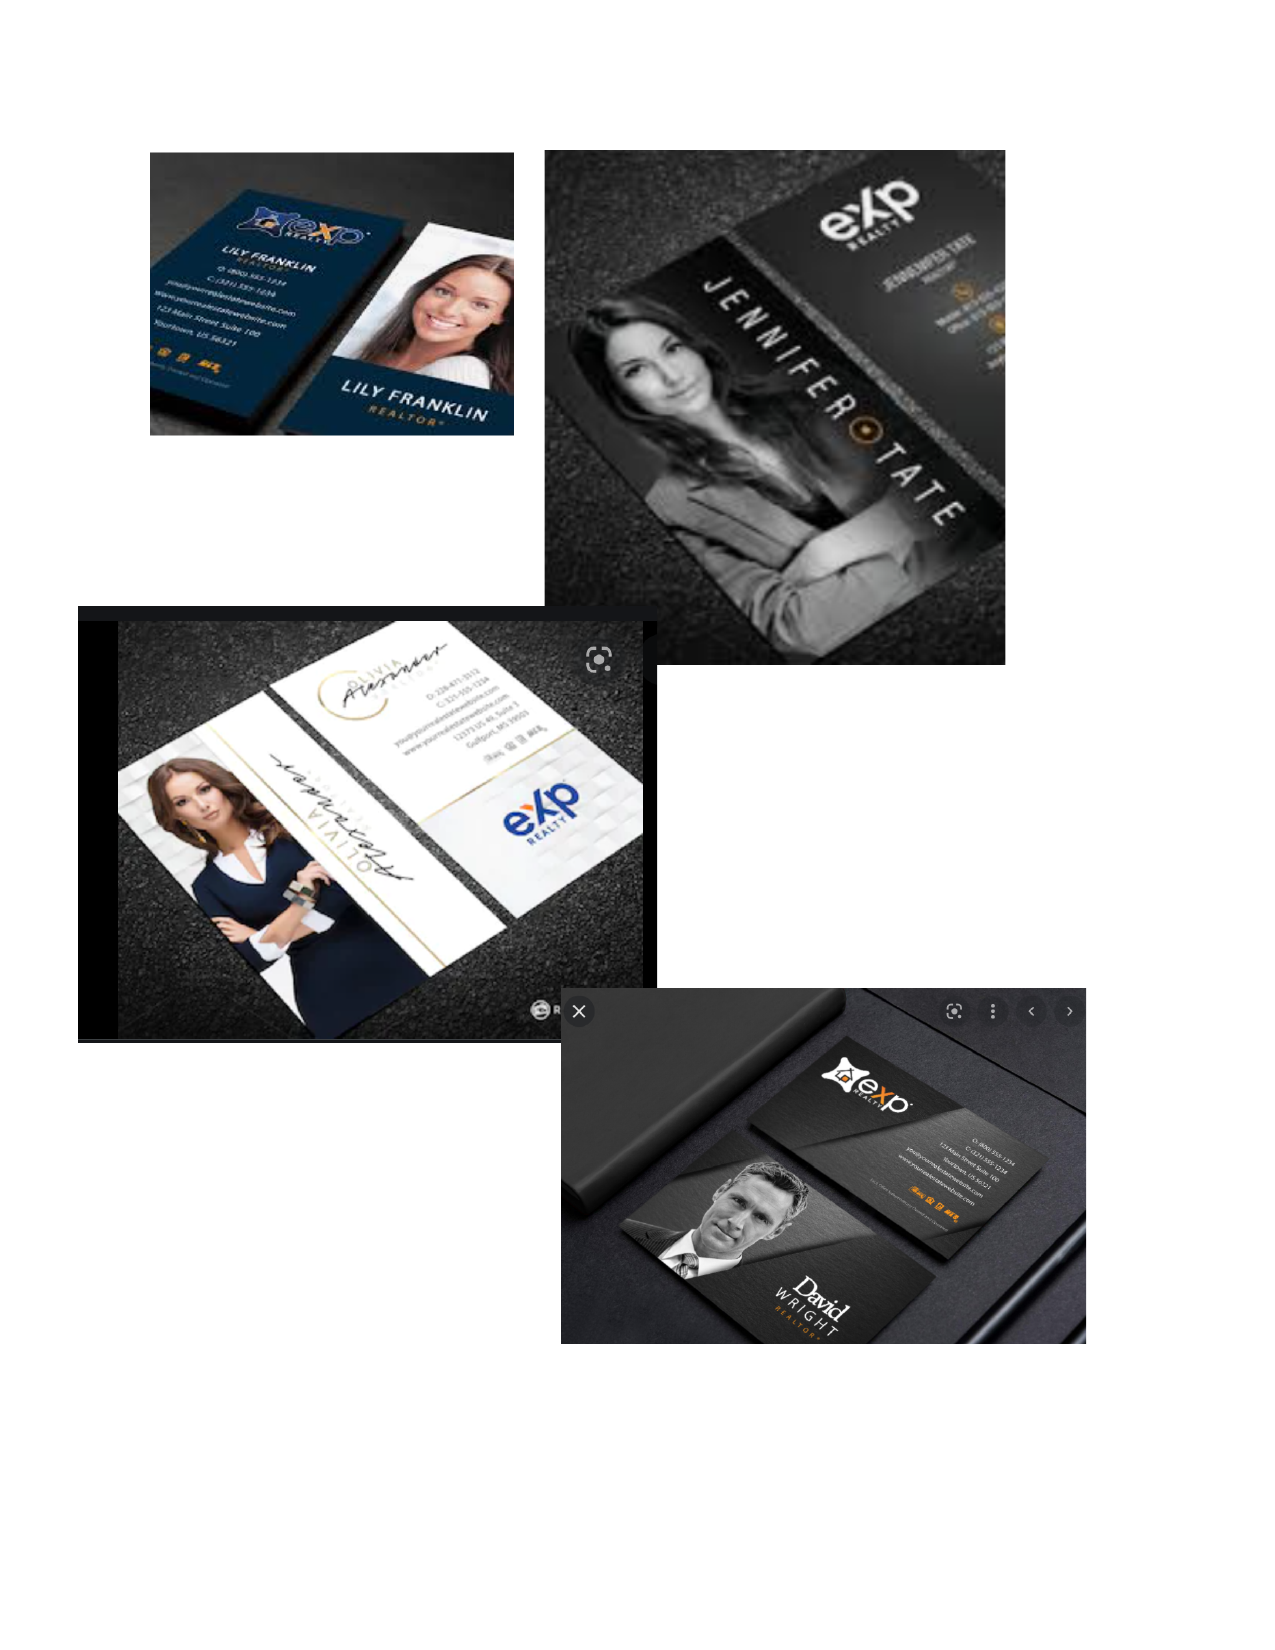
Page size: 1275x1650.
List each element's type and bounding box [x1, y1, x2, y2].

picture [150, 150, 518, 436]
picture [78, 150, 1087, 1344]
